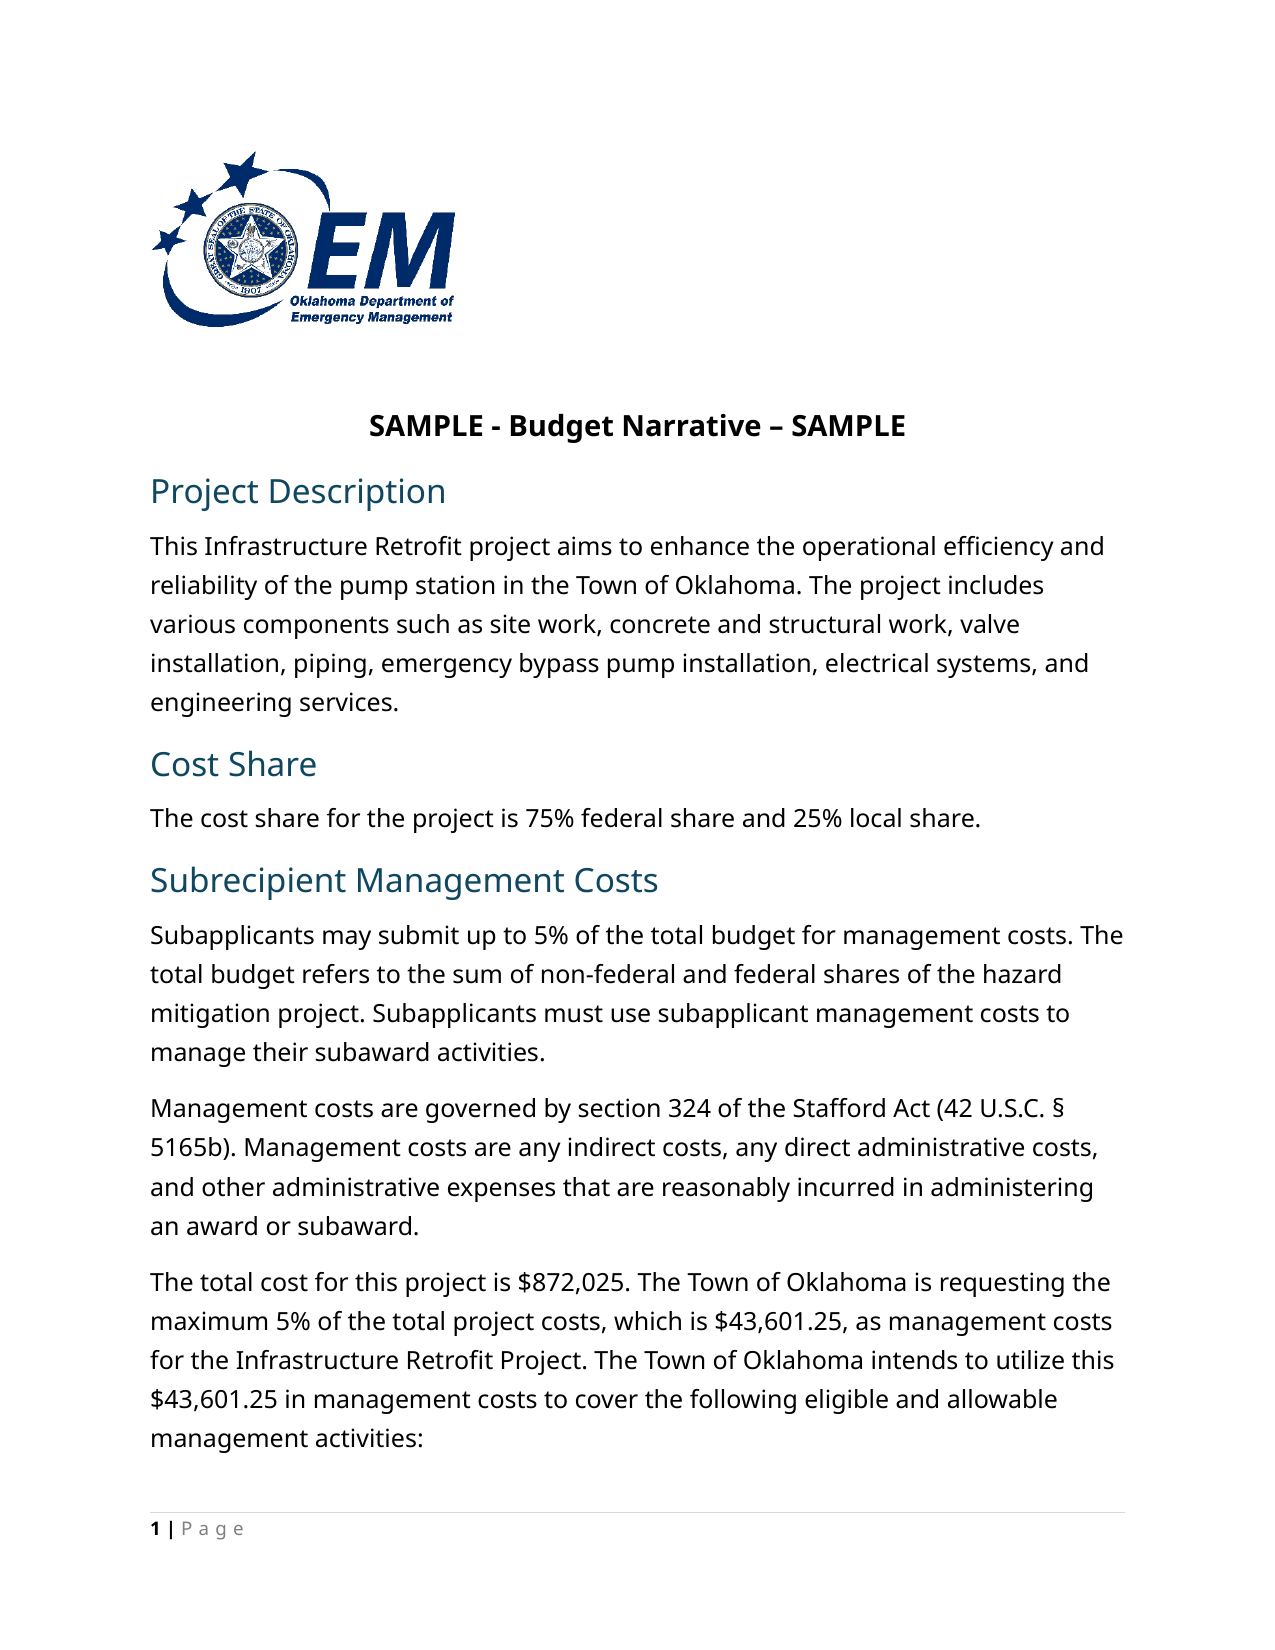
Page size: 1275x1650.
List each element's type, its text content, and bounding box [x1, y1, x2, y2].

subtitle Project Description [150, 468, 1125, 513]
text Management costs are governed by section 324 of the Stafford Act (42 U.S.C. § 5165b). Management costs are any indirect costs, any direct administrative costs, and other administrative expenses that are reasonably incurred in administering an award or subaward. [150, 1091, 1125, 1242]
text Subapplicants may submit up to 5% of the total budget for management costs. The total budget refers to the sum of non-federal and federal shares of the hazard mitigation project. Subapplicants must use subapplicant management costs to manage their subaward activities. [150, 917, 1125, 1069]
text The total cost for this project is $872,025. The Town of Oklahoma is requesting the maximum 5% of the total project costs, which is $43,601.25, as management costs for the Infrastructure Retrofit Project. The Town of Oklahoma intends to utilize this $43,601.25 in management costs to cover the following eligible and allowable management activities: [150, 1264, 1125, 1455]
text SAMPLE - Budget Narrative – SAMPLE [150, 405, 1125, 445]
text This Infrastructure Retrofit project aims to enhance the operational efficiency and reliability of the pump station in the Town of Oklahoma. The project includes various components such as site work, concrete and structural work, valve installation, piping, emergency bypass pump installation, electrical systems, and engineering services. [150, 528, 1125, 719]
subtitle Cost Share [150, 741, 1125, 786]
text The cost share for the project is 75% federal share and 25% local share. [150, 801, 1125, 835]
subtitle Subrecipient Management Costs [150, 857, 1125, 902]
picture [150, 150, 456, 328]
